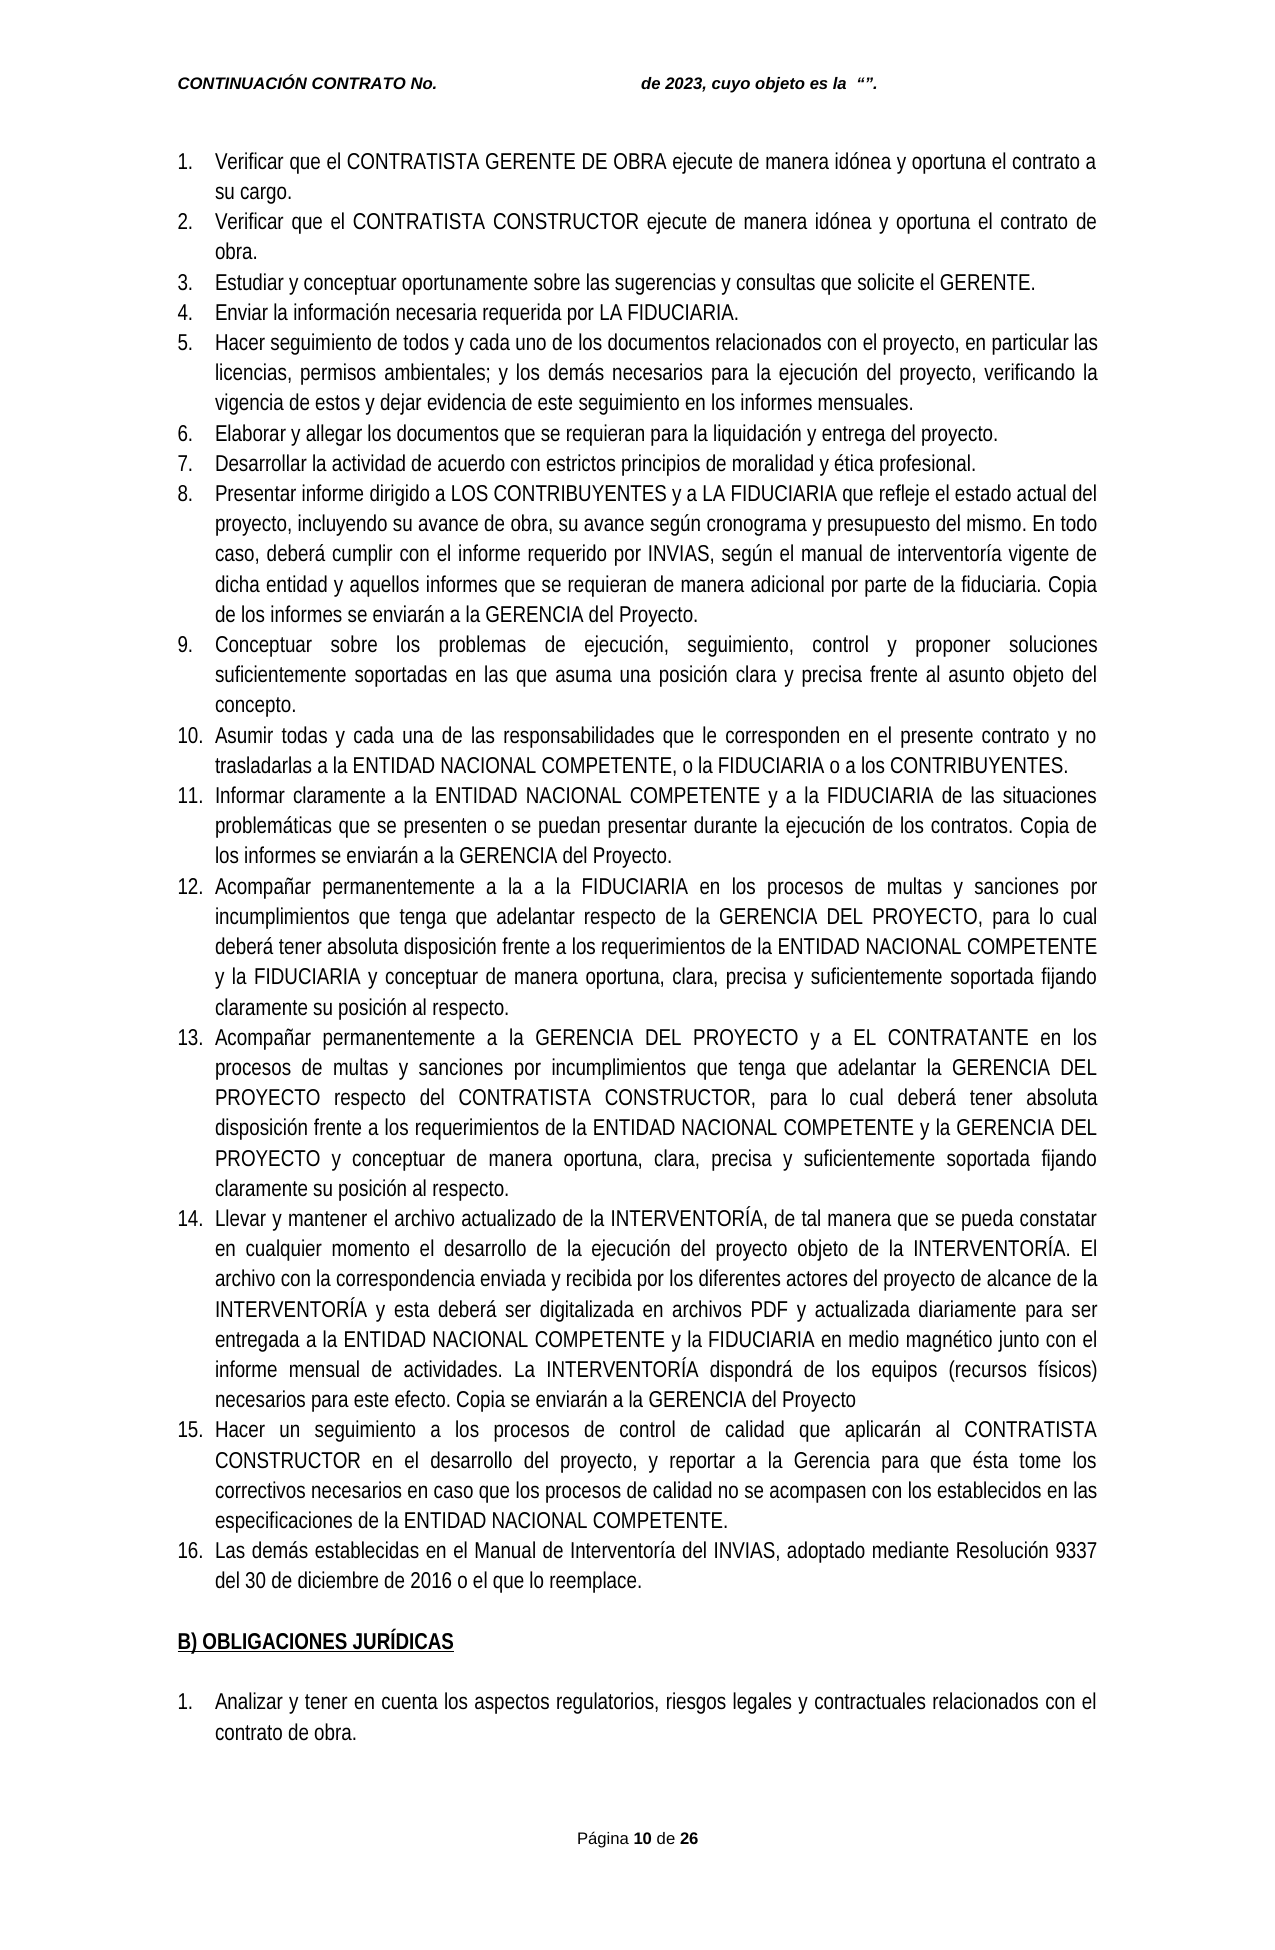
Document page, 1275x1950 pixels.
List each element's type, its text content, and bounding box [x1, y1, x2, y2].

list Verificar que el CONTRATISTA GERENTE DE OBRA ejecute de manera idónea y oportuna el contrato a su cargo. [177, 148, 1098, 204]
list Conceptuar sobre los problemas de ejecución, seguimiento, control y proponer soluciones suficientemente soportadas en las que asuma una posición clara y precisa frente al asunto objeto del concepto. [177, 631, 1098, 718]
list Desarrollar la actividad de acuerdo con estrictos principios de moralidad y ética profesional. [177, 450, 1098, 476]
list Enviar la información necesaria requerida por LA FIDUCIARIA. [177, 299, 1098, 325]
list Analizar y tener en cuenta los aspectos regulatorios, riesgos legales y contractuales relacionados con el contrato de obra. [177, 1688, 1098, 1745]
list Presentar informe dirigido a LOS CONTRIBUYENTES y a LA FIDUCIARIA que refleje el estado actual del proyecto, incluyendo su avance de obra, su avance según cronograma y presupuesto del mismo. En todo caso, deberá cumplir con el informe requerido por INVIAS, según el manual de interventoría vigente de dicha entidad y aquellos informes que se requieran de manera adicional por parte de la fiduciaria. Copia de los informes se enviarán a la GERENCIA del Proyecto. [177, 480, 1098, 627]
list Informar claramente a la ENTIDAD NACIONAL COMPETENTE y a la FIDUCIARIA de las situaciones problemáticas que se presenten o se puedan presentar durante la ejecución de los contratos. Copia de los informes se enviarán a la GERENCIA del Proyecto. [177, 782, 1098, 869]
text B) OBLIGACIONES JURÍDICAS [177, 1628, 1098, 1654]
list Las demás establecidas en el Manual de Interventoría del INVIAS, adoptado mediante Resolución 9337 del 30 de diciembre de 2016 o el que lo reemplace. [177, 1537, 1098, 1594]
list Acompañar permanentemente a la GERENCIA DEL PROYECTO y a EL CONTRATANTE en los procesos de multas y sanciones por incumplimientos que tenga que adelantar la GERENCIA DEL PROYECTO respecto del CONTRATISTA CONSTRUCTOR, para lo cual deberá tener absoluta disposición frente a los requerimientos de la ENTIDAD NACIONAL COMPETENTE y la GERENCIA DEL PROYECTO y conceptuar de manera oportuna, clara, precisa y suficientemente soportada fijando claramente su posición al respecto. [177, 1024, 1098, 1201]
list Hacer un seguimiento a los procesos de control de calidad que aplicarán al CONTRATISTA CONSTRUCTOR en el desarrollo del proyecto, y reportar a la Gerencia para que ésta tome los correctivos necesarios en caso que los procesos de calidad no se acompasen con los establecidos en las especificaciones de la ENTIDAD NACIONAL COMPETENTE. [177, 1416, 1098, 1533]
list Acompañar permanentemente a la a la FIDUCIARIA en los procesos de multas y sanciones por incumplimientos que tenga que adelantar respecto de la GERENCIA DEL PROYECTO, para lo cual deberá tener absoluta disposición frente a los requerimientos de la ENTIDAD NACIONAL COMPETENTE y la FIDUCIARIA y conceptuar de manera oportuna, clara, precisa y suficientemente soportada fijando claramente su posición al respecto. [177, 873, 1098, 1020]
list Asumir todas y cada una de las responsabilidades que le corresponden en el presente contrato y no trasladarlas a la ENTIDAD NACIONAL COMPETENTE, o la FIDUCIARIA o a los CONTRIBUYENTES. [177, 722, 1098, 778]
list Estudiar y conceptuar oportunamente sobre las sugerencias y consultas que solicite el GERENTE. [177, 268, 1098, 295]
list Verificar que el CONTRATISTA CONSTRUCTOR ejecute de manera idónea y oportuna el contrato de obra. [177, 208, 1098, 265]
list Elaborar y allegar los documentos que se requieran para la liquidación y entrega del proyecto. [177, 419, 1098, 446]
list Llevar y mantener el archivo actualizado de la INTERVENTORÍA, de tal manera que se pueda constatar en cualquier momento el desarrollo de la ejecución del proyecto objeto de la INTERVENTORÍA. El archivo con la correspondencia enviada y recibida por los diferentes actores del proyecto de alcance de la INTERVENTORÍA y esta deberá ser digitalizada en archivos PDF y actualizada diariamente para ser entregada a la ENTIDAD NACIONAL COMPETENTE y la FIDUCIARIA en medio magnético junto con el informe mensual de actividades. La INTERVENTORÍA dispondrá de los equipos (recursos físicos) necesarios para este efecto. Copia se enviarán a la GERENCIA del Proyecto [177, 1205, 1098, 1413]
list Hacer seguimiento de todos y cada uno de los documentos relacionados con el proyecto, en particular las licencias, permisos ambientales; y los demás necesarios para la ejecución del proyecto, verificando la vigencia de estos y dejar evidencia de este seguimiento en los informes mensuales. [177, 329, 1098, 416]
